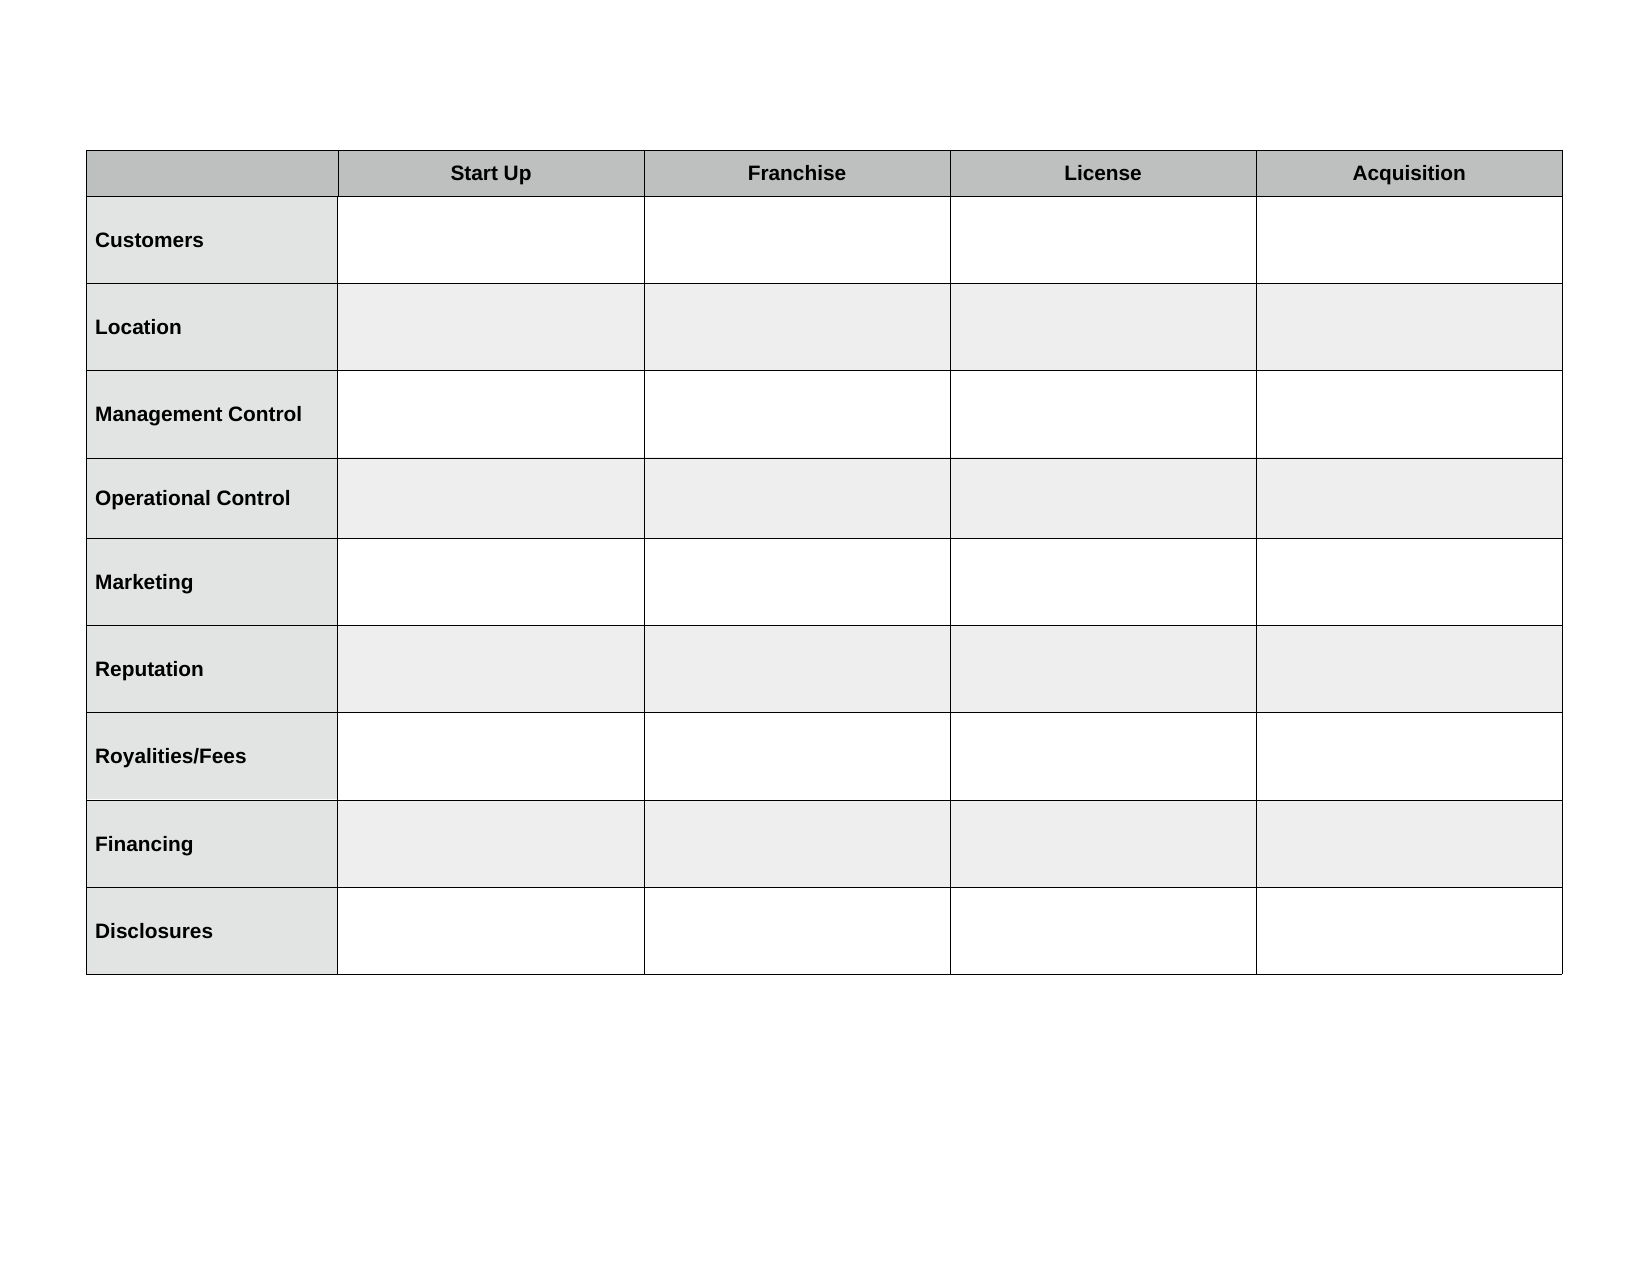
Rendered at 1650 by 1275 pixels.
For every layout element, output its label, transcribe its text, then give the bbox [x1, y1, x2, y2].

table_cell [338, 888, 644, 974]
table_cell [1257, 197, 1562, 283]
table_cell [951, 284, 1256, 370]
table_cell [1257, 371, 1562, 457]
table_cell [1257, 888, 1562, 974]
table_header Acquisition [1257, 151, 1562, 196]
table_cell Location [87, 284, 337, 370]
table_cell [645, 801, 950, 887]
table_cell [951, 539, 1256, 625]
table_cell [951, 371, 1256, 457]
table_cell [338, 713, 644, 799]
table_cell [1257, 459, 1562, 538]
table_cell [1257, 801, 1562, 887]
table_header [87, 151, 338, 196]
table_header Franchise [645, 151, 950, 196]
table_cell Financing [87, 801, 337, 887]
table_cell [645, 284, 950, 370]
table_cell [951, 197, 1256, 283]
table_cell [1257, 539, 1562, 625]
table_cell Marketing [87, 539, 337, 625]
table_cell Royalities/Fees [87, 713, 337, 799]
table_cell [338, 539, 644, 625]
table_cell [1257, 626, 1562, 712]
table_header License [951, 151, 1256, 196]
table_cell [338, 371, 644, 457]
table_cell [645, 626, 950, 712]
table_cell [645, 713, 950, 799]
table_cell [645, 888, 950, 974]
table_cell Reputation [87, 626, 337, 712]
table_cell [645, 459, 950, 538]
table_cell Customers [87, 197, 337, 283]
table_cell Disclosures [87, 888, 337, 974]
table_cell [338, 284, 644, 370]
table_cell [951, 801, 1256, 887]
table_cell [645, 539, 950, 625]
table_cell [338, 801, 644, 887]
table_cell Operational Control [87, 459, 337, 538]
table_cell [951, 626, 1256, 712]
table_cell [645, 371, 950, 457]
table_cell [338, 626, 644, 712]
table_header Start Up [339, 151, 644, 196]
table_cell [951, 713, 1256, 799]
table_cell [1257, 713, 1562, 799]
table_cell [645, 197, 950, 283]
table_cell [338, 459, 644, 538]
table_cell [338, 197, 644, 283]
table_cell [951, 459, 1256, 538]
table_cell [951, 888, 1256, 974]
table_cell Management Control [87, 371, 337, 457]
table_cell [1257, 284, 1562, 370]
